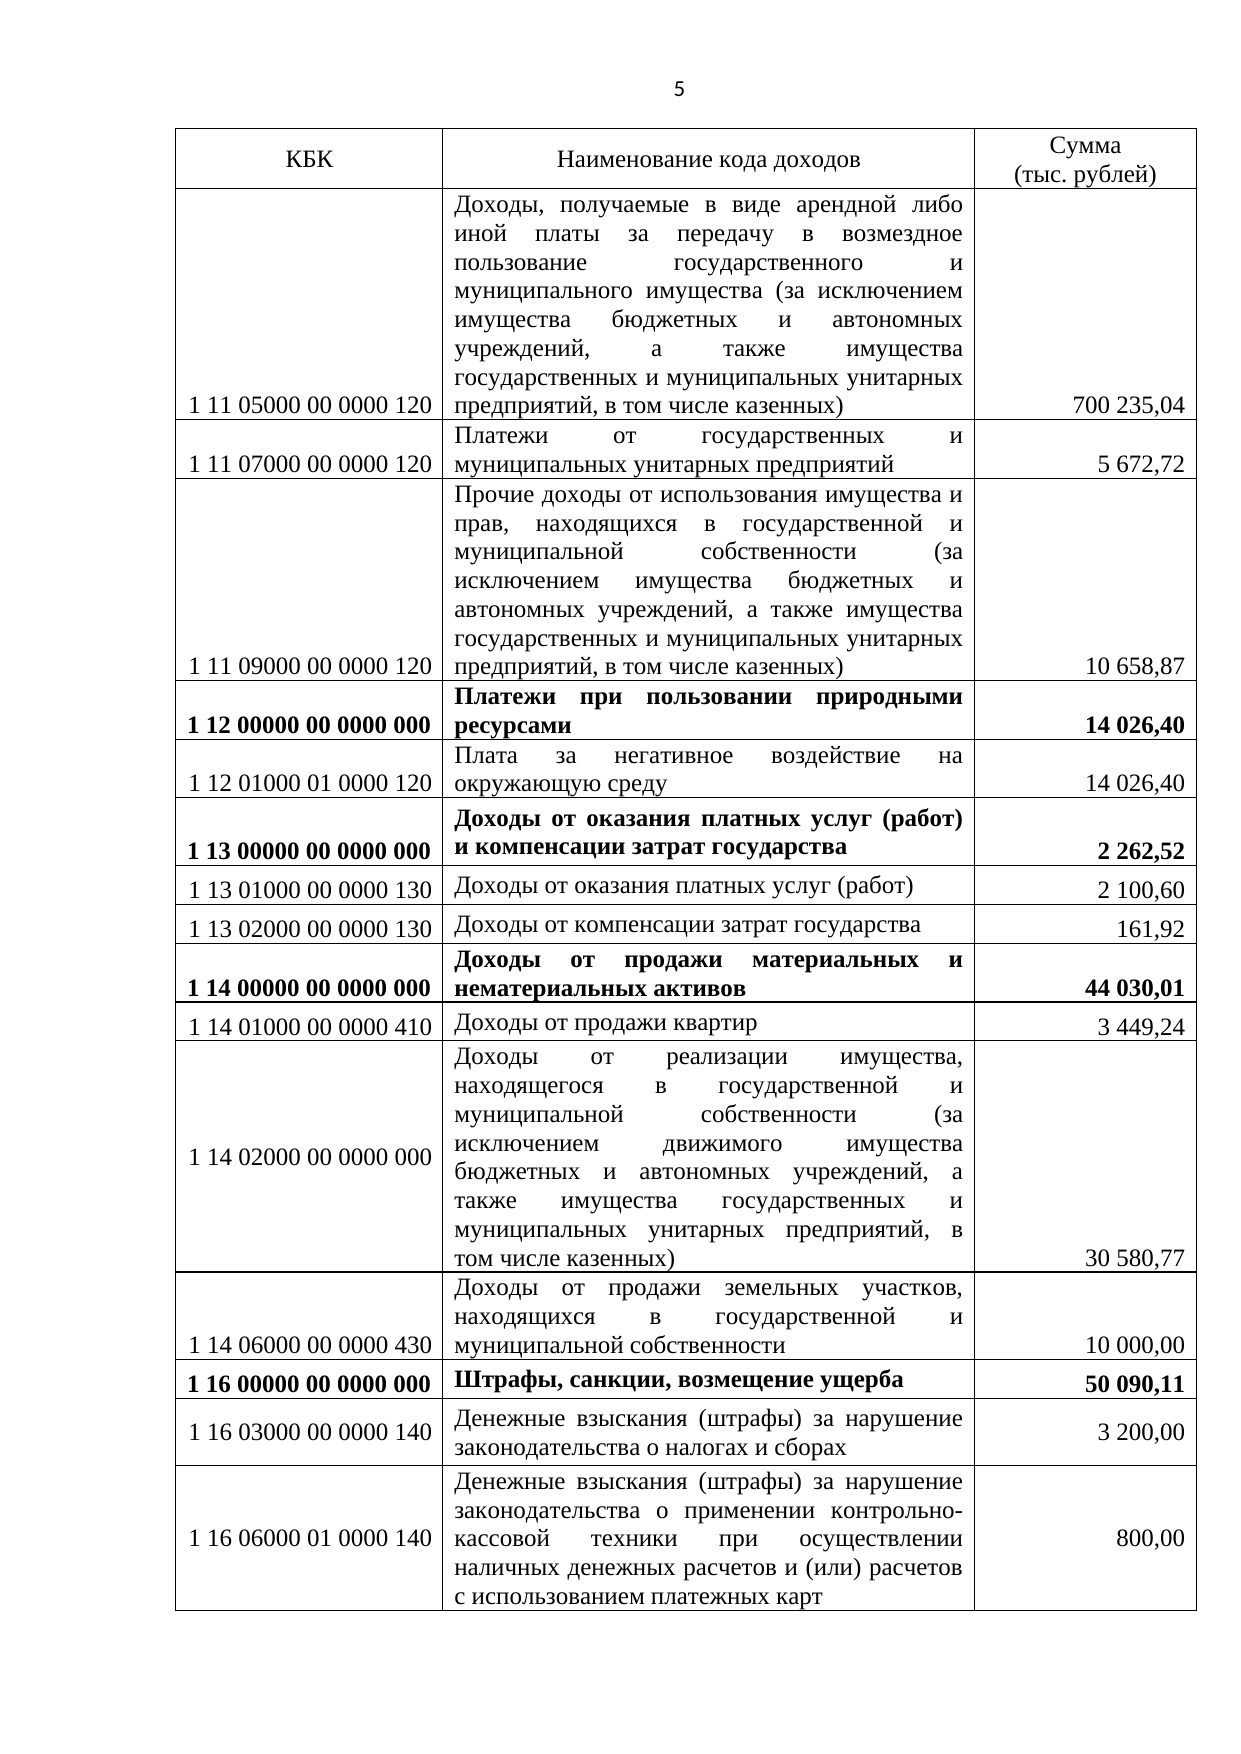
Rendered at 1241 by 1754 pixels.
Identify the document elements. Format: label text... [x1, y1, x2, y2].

table_cell Доходы от реализации имущества, находящегося в государственной и муниципальной собственности (за исключением движимого имущества бюджетных и автономных учреждений, а также имущества государственных и муниципальных унитарных предприятий, в том числе казенных) [443, 1041, 974, 1271]
table_cell Прочие доходы от использования имущества и прав, находящихся в государственной и муниципальной собственности (за исключением имущества бюджетных и автономных учреждений, а также имущества государственных и муниципальных унитарных предприятий, в том числе казенных) [443, 479, 974, 680]
table_cell Штрафы, санкции, возмещение ущерба [443, 1360, 974, 1398]
table_cell Доходы от оказания платных услуг (работ) и компенсации затрат государства [443, 798, 974, 865]
table_cell 1 16 06000 01 0000 140 [176, 1466, 442, 1610]
table_cell 1 11 05000 00 0000 120 [176, 189, 442, 419]
table_cell 1 11 09000 00 0000 120 [176, 479, 442, 680]
table_cell Плата за негативное воздействие на окружающую среду [443, 740, 974, 797]
table_cell Денежные взыскания (штрафы) за нарушение законодательства о применении контрольно-кассовой техники при осуществлении наличных денежных расчетов и (или) расчетов с использованием платежных карт [443, 1466, 974, 1610]
table_cell 1 13 00000 00 0000 000 [176, 798, 442, 865]
table_cell 1 14 00000 00 0000 000 [176, 944, 442, 1001]
table_cell 2 262,52 [975, 798, 1196, 865]
table_cell 161,92 [975, 905, 1196, 943]
table_cell 700 235,04 [975, 189, 1196, 419]
table_cell 5 672,72 [975, 420, 1196, 478]
table_cell 44 030,01 [975, 944, 1196, 1001]
table_cell Доходы, получаемые в виде арендной либо иной платы за передачу в возмездное пользование государственного и муниципального имущества (за исключением имущества бюджетных и автономных учреждений, а также имущества государственных и муниципальных унитарных предприятий, в том числе казенных) [443, 189, 974, 419]
table_cell 1 12 00000 00 0000 000 [176, 681, 442, 739]
table_cell Платежи от государственных и муниципальных унитарных предприятий [443, 420, 974, 478]
table_header КБК [176, 129, 442, 188]
table_cell 10 000,00 [975, 1273, 1196, 1359]
table_header Наименование кода доходов [443, 129, 974, 188]
table_cell Доходы от продажи материальных и нематериальных активов [443, 944, 974, 1001]
table_cell 3 200,00 [975, 1399, 1196, 1465]
table_cell Платежи при пользовании природными ресурсами [443, 681, 974, 739]
table_cell 800,00 [975, 1466, 1196, 1610]
table_cell 1 13 01000 00 0000 130 [176, 866, 442, 904]
table_cell Доходы от компенсации затрат государства [443, 905, 974, 943]
table_cell 3 449,24 [975, 1003, 1196, 1040]
table_cell 1 14 06000 00 0000 430 [176, 1273, 442, 1359]
table_cell 1 14 02000 00 0000 000 [176, 1041, 442, 1271]
table_cell Доходы от оказания платных услуг (работ) [443, 866, 974, 904]
table_cell 1 11 07000 00 0000 120 [176, 420, 442, 478]
table_cell 30 580,77 [975, 1041, 1196, 1271]
table_cell 1 14 01000 00 0000 410 [176, 1003, 442, 1040]
table_cell 10 658,87 [975, 479, 1196, 680]
table_cell Доходы от продажи квартир [443, 1003, 974, 1040]
table_cell 14 026,40 [975, 740, 1196, 797]
table_cell 14 026,40 [975, 681, 1196, 739]
table_cell 1 12 01000 01 0000 120 [176, 740, 442, 797]
table_cell Доходы от продажи земельных участков, находящихся в государственной и муниципальной собственности [443, 1273, 974, 1359]
table_header Сумма (тыс. рублей) [975, 129, 1196, 188]
table_cell 1 16 03000 00 0000 140 [176, 1399, 442, 1465]
table_cell 1 16 00000 00 0000 000 [176, 1360, 442, 1398]
table_cell 1 13 02000 00 0000 130 [176, 905, 442, 943]
table_cell 50 090,11 [975, 1360, 1196, 1398]
table_cell 2 100,60 [975, 866, 1196, 904]
table_cell Денежные взыскания (штрафы) за нарушение законодательства о налогах и сборах [443, 1399, 974, 1465]
